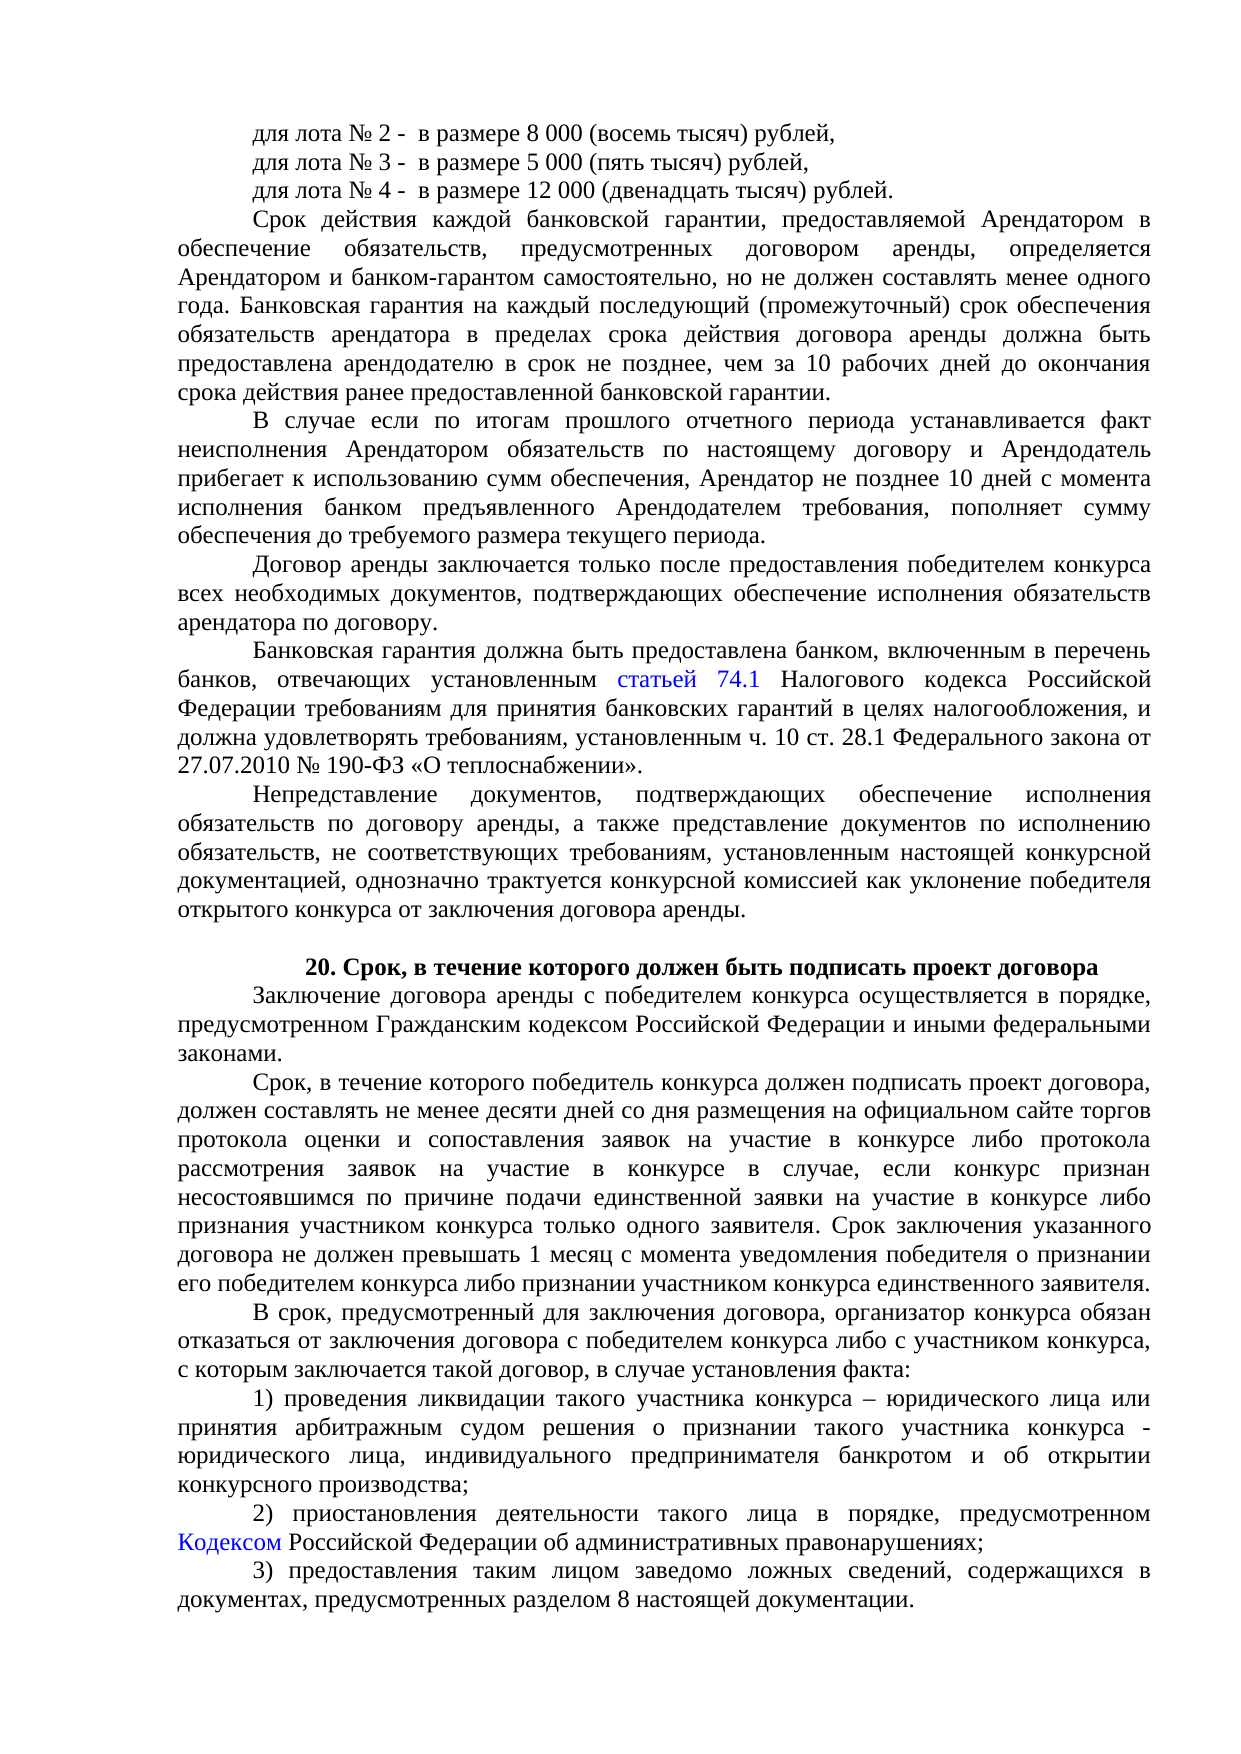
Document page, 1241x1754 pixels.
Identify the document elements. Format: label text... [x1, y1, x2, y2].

text для лота № 3 - в размере 5 000 (пять тысяч) рублей, [177, 147, 1152, 176]
text 2) приостановления деятельности такого лица в порядке, предусмотренном Кодексом Российской Федерации об административных правонарушениях; [177, 1498, 1152, 1556]
text 1) проведения ликвидации такого участника конкурса – юридического лица или принятия арбитражным судом решения о признании такого участника конкурса - юридического лица, индивидуального предпринимателя банкротом и об открытии конкурсного производства; [177, 1383, 1152, 1498]
text 20. Срок, в течение которого должен быть подписать проект договора [177, 952, 1152, 981]
text Непредставление документов, подтверждающих обеспечение исполнения обязательств по договору аренды, а также представление документов по исполнению обязательств, не соответствующих требованиям, установленным настоящей конкурсной документацией, однозначно трактуется конкурсной комиссией как уклонение победителя открытого конкурса от заключения договора аренды. [177, 779, 1152, 923]
text Договор аренды заключается только после предоставления победителем конкурса всех необходимых документов, подтверждающих обеспечение исполнения обязательств арендатора по договору. [177, 549, 1152, 636]
text Срок действия каждой банковской гарантии, предоставляемой Арендатором в обеспечение обязательств, предусмотренных договором аренды, определяется Арендатором и банком-гарантом самостоятельно, но не должен составлять менее одного года. Банковская гарантия на каждый последующий (промежуточный) срок обеспечения обязательств арендатора в пределах срока действия договора аренды должна быть предоставлена арендодателю в срок не позднее, чем за 10 рабочих дней до окончания срока действия ранее предоставленной банковской гарантии. [177, 204, 1152, 406]
text для лота № 2 - в размере 8 000 (восемь тысяч) рублей, [177, 118, 1152, 147]
text для лота № 4 - в размере 12 000 (двенадцать тысяч) рублей. [177, 176, 1152, 204]
text Срок, в течение которого победитель конкурса должен подписать проект договора, должен составлять не менее десяти дней со дня размещения на официальном сайте торгов протокола оценки и сопоставления заявок на участие в конкурсе либо протокола рассмотрения заявок на участие в конкурсе в случае, если конкурс признан несостоявшимся по причине подачи единственной заявки на участие в конкурсе либо признания участником конкурса только одного заявителя. Срок заключения указанного договора не должен превышать 1 месяц с момента уведомления победителя о признании его победителем конкурса либо признании участником конкурса единственного заявителя. [177, 1067, 1152, 1297]
text В случае если по итогам прошлого отчетного периода устанавливается факт неисполнения Арендатором обязательств по настоящему договору и Арендодатель прибегает к использованию сумм обеспечения, Арендатор не позднее 10 дней с момента исполнения банком предъявленного Арендодателем требования, пополняет сумму обеспечения до требуемого размера текущего периода. [177, 406, 1152, 549]
text Заключение договора аренды с победителем конкурса осуществляется в порядке, предусмотренном Гражданским кодексом Российской Федерации и иными федеральными законами. [177, 981, 1152, 1067]
text 3) предоставления таким лицом заведомо ложных сведений, содержащихся в документах, предусмотренных разделом 8 настоящей документации. [177, 1556, 1152, 1613]
text В срок, предусмотренный для заключения договора, организатор конкурса обязан отказаться от заключения договора с победителем конкурса либо с участником конкурса, с которым заключается такой договор, в случае установления факта: [177, 1297, 1152, 1383]
text Банковская гарантия должна быть предоставлена банком, включенным в перечень банков, отвечающих установленным статьей 74.1 Налогового кодекса Российской Федерации требованиям для принятия банковских гарантий в целях налогообложения, и должна удовлетворять требованиям, установленным ч. 10 ст. 28.1 Федерального закона от 27.07.2010 № 190-ФЗ «О теплоснабжении». [177, 636, 1152, 779]
